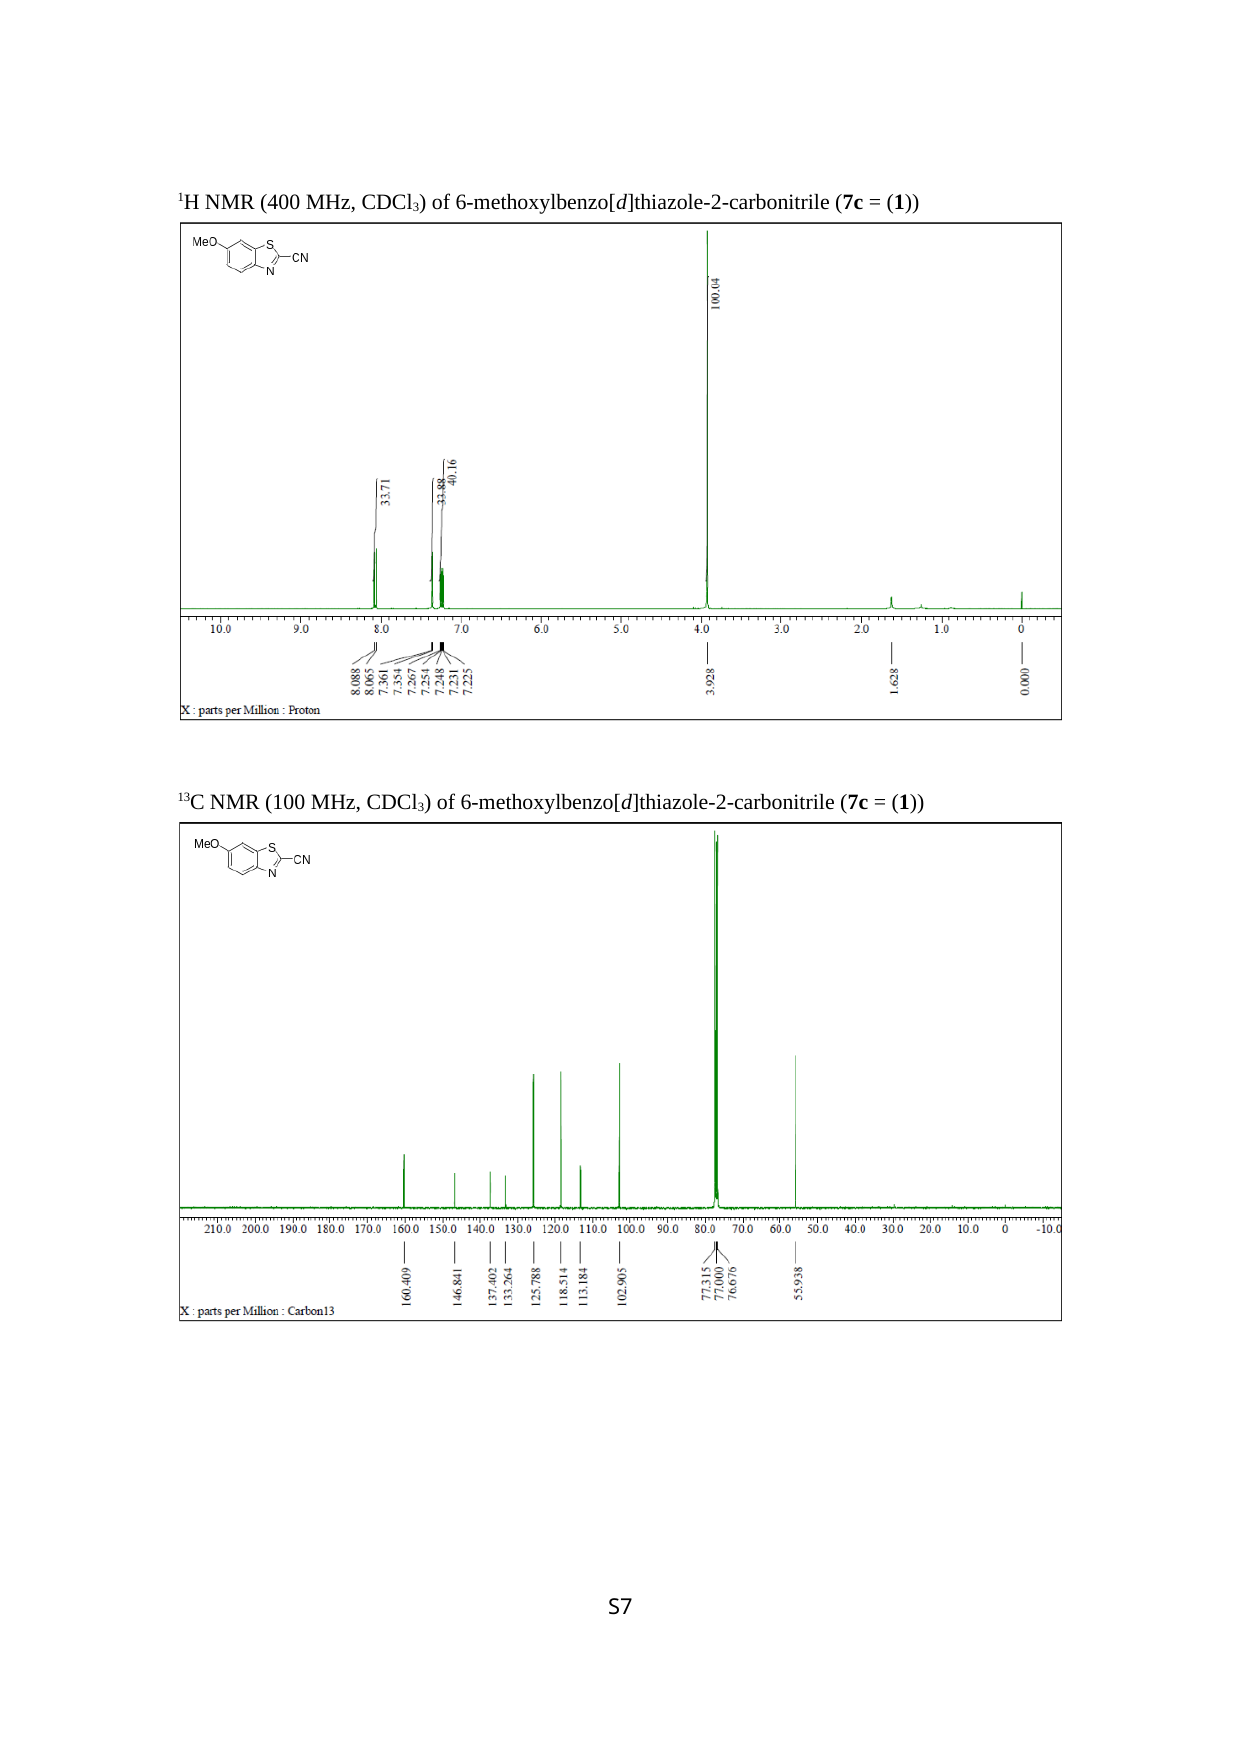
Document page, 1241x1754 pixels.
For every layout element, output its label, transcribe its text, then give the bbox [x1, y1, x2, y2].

text 13C NMR (100 MHz, CDCl3) of 6-methoxylbenzo[d]thiazole-2-carbonitrile (7c = (1)) [177, 783, 1063, 821]
text 1H NMR (400 MHz, CDCl3) of 6-methoxylbenzo[d]thiazole-2-carbonitrile (7c = (1)) [177, 183, 1063, 221]
